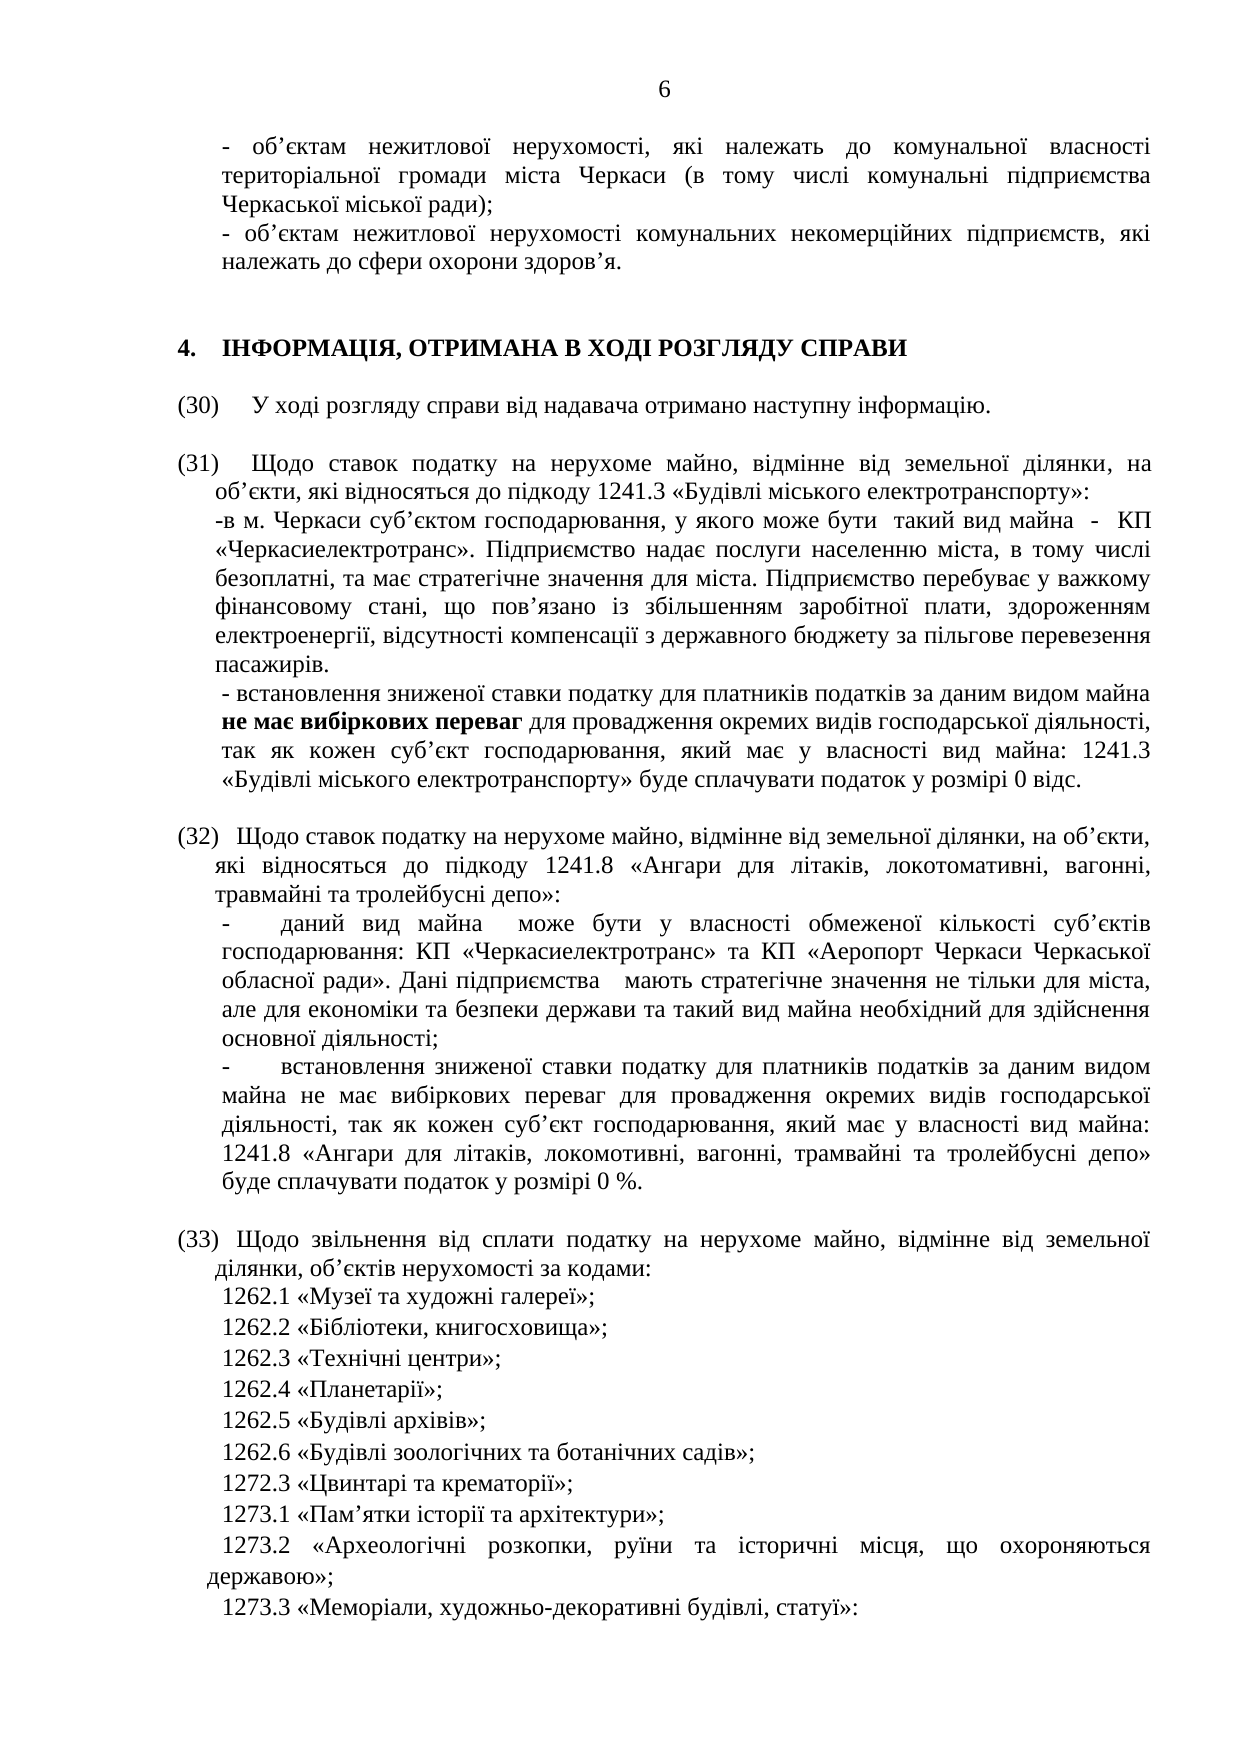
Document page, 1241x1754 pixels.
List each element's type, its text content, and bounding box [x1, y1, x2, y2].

text - встановлення зниженої ставки податку для платників податків за даним видом майна не має вибіркових переваг для провадження окремих видів господарської діяльності, так як кожен суб’єкт господарювання, який має у власності вид майна: 1241.3 «Будівлі міського електротранспорту» буде сплачувати податок у розмірі 0 відс. [221, 678, 1152, 793]
text - об’єктам нежитлової нерухомості комунальних некомерційних підприємств, які належать до сфери охорони здоров’я. [222, 218, 1152, 275]
list 1262.5 «Будівлі архівів»; [207, 1406, 1152, 1434]
list 1273.3 «Меморіали, художньо-декоративні будівлі, статуї»: [207, 1592, 1152, 1621]
list 1262.4 «Планетарії»; [207, 1374, 1152, 1403]
list Щодо звільнення від сплати податку на нерухоме майно, відмінне від земельної ділянки, об’єктів нерухомості за кодами: [177, 1224, 1152, 1281]
list Щодо ставок податку на нерухоме майно, відмінне від земельної ділянки, на об’єкти, які відносяться до підкоду 1241.3 «Будівлі міського електротранспорту»: [177, 448, 1152, 505]
list 1262.3 «Технічні центри»; [207, 1343, 1152, 1372]
list даний вид майна може бути у власності обмеженої кількості суб’єктів господарювання: КП «Черкасиелектротранс» та КП «Аеропорт Черкаси Черкаської обласної ради». Дані підприємства мають стратегічне значення не тільки для міста, але для економіки та безпеки держави та такий вид майна необхідний для здійснення основної діяльності; [222, 908, 1152, 1051]
list 1272.3 «Цвинтарі та крематорії»; [207, 1468, 1152, 1496]
list 1273.1 «Пам’ятки історії та архітектури»; [207, 1499, 1152, 1527]
list встановлення зниженої ставки податку для платників податків за даним видом майна не має вибіркових переваг для провадження окремих видів господарської діяльності, так як кожен суб’єкт господарювання, який має у власності вид майна: 1241.8 «Ангари для літаків, локомотивні, вагонні, трамвайні та тролейбусні депо» буде сплачувати податок у розмірі 0 %. [222, 1051, 1152, 1195]
list 1273.2 «Археологічні розкопки, руїни та історичні місця, що охороняються державою»; [207, 1530, 1152, 1589]
list 1262.6 «Будівлі зоологічних та ботанічних садів»; [207, 1437, 1152, 1465]
list 1262.2 «Бібліотеки, книгосховища»; [207, 1312, 1152, 1341]
list Щодо ставок податку на нерухоме майно, відмінне від земельної ділянки, на об’єкти, які відносяться до підкоду 1241.8 «Ангари для літаків, локотомативні, вагонні, травмайні та тролейбусні депо»: [177, 821, 1152, 908]
list У ході розгляду справи від надавача отримано наступну інформацію. [177, 390, 1152, 419]
text - об’єктам нежитлової нерухомості, які належать до комунальної власності територіальної громади міста Черкаси (в тому числі комунальні підприємства Черкаської міської ради); [222, 131, 1152, 218]
list 1262.1 «Музеї та художні галереї»; [207, 1281, 1152, 1310]
list ІНФОРМАЦІЯ, ОТРИМАНА В ХОДІ РОЗГЛЯДУ СПРАВИ [177, 333, 1152, 361]
text -в м. Черкаси суб’єктом господарювання, у якого може бути такий вид майна - КП «Черкасиелектротранс». Підприємство надає послуги населенню міста, в тому числі безоплатні, та має стратегічне значення для міста. Підприємство перебуває у важкому фінансовому стані, що пов’язано із збільшенням заробітної плати, здороженням електроенергії, відсутності компенсації з державного бюджету за пільгове перевезення пасажирів. [215, 505, 1152, 678]
